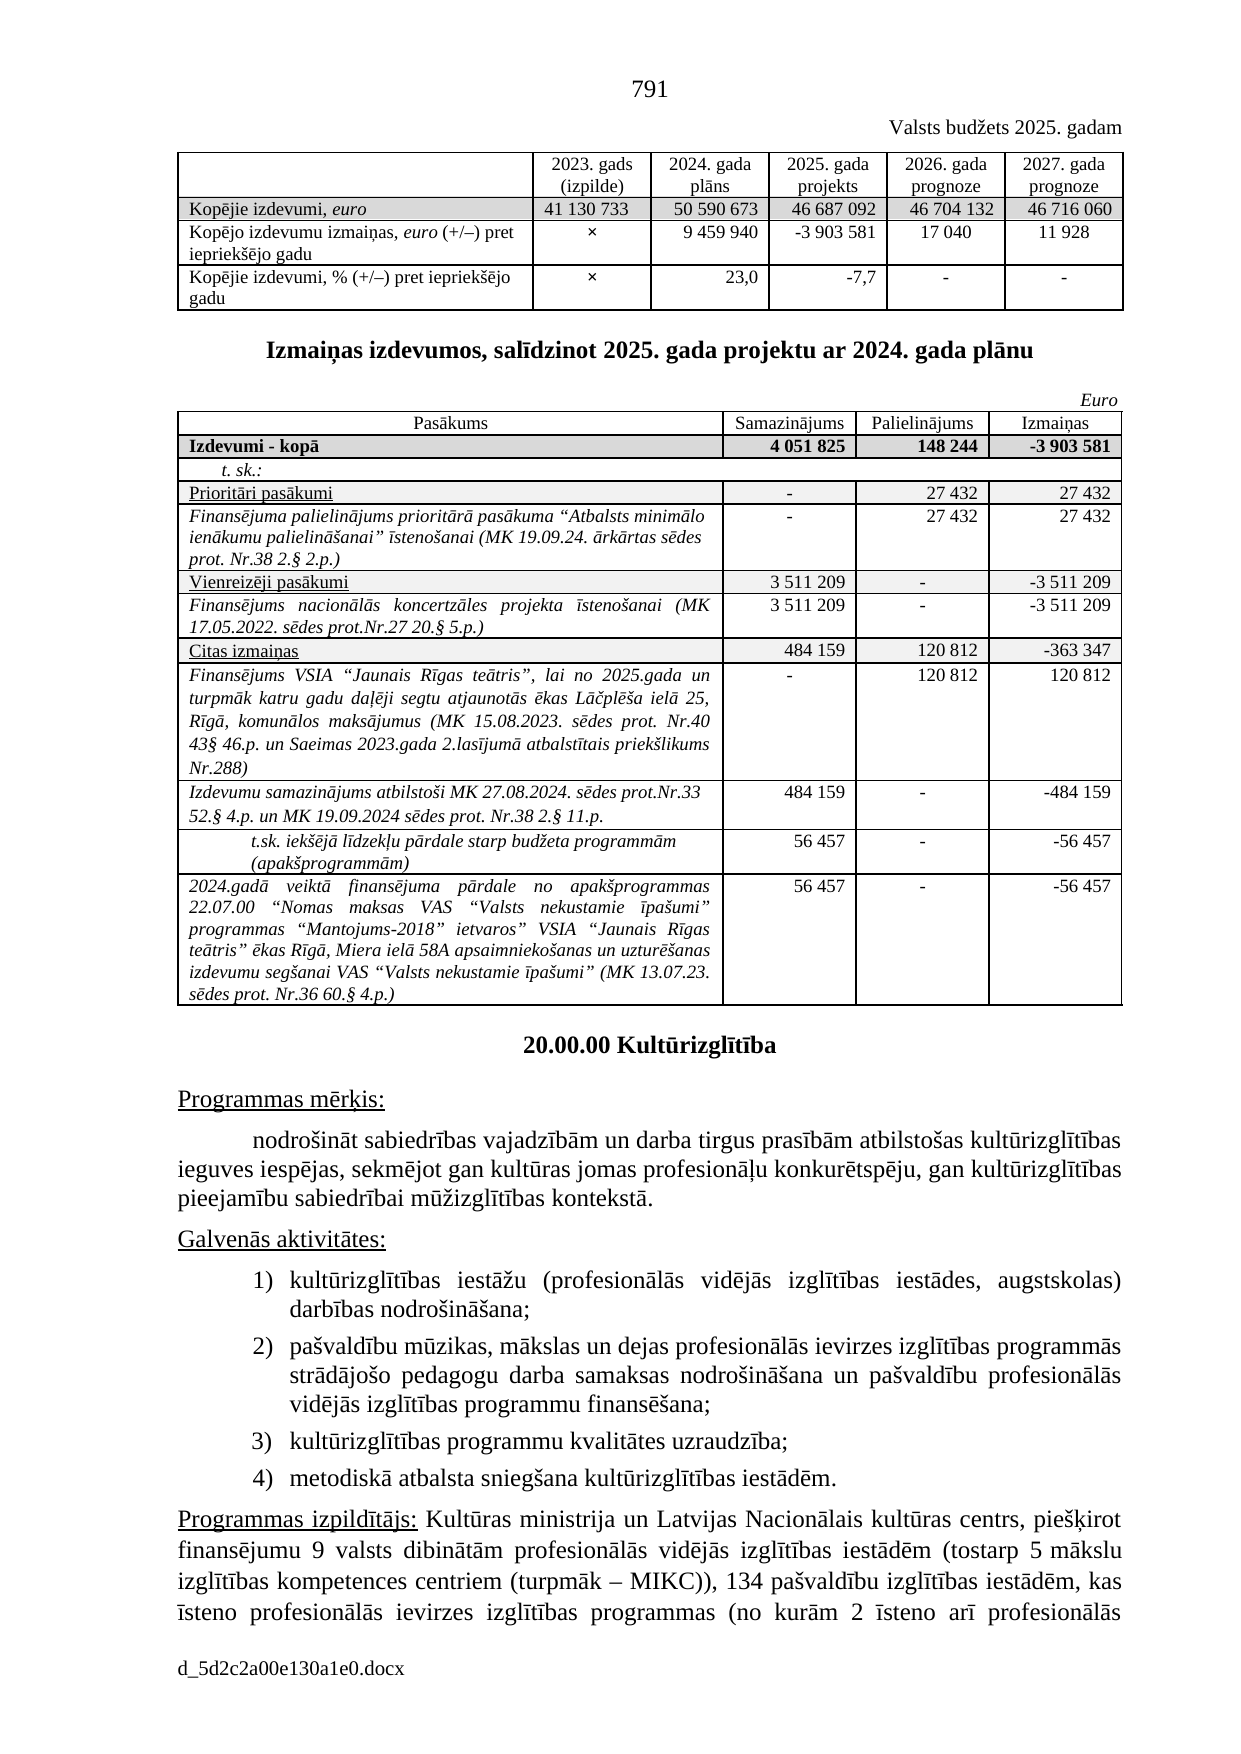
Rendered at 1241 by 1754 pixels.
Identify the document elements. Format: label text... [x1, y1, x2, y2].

table_cell - [857, 875, 988, 1004]
table_cell 3 511 209 [724, 594, 855, 637]
table_cell 2024.gadā veiktā finansējuma pārdale no apakšprogrammas 22.07.00 “Nomas maksas VAS “Valsts nekustamie īpašumi” programmas “Mantojums-2018” ietvaros” VSIA “Jaunais Rīgas teātris” ēkas Rīgā, Miera ielā 58A apsaimniekošanas un uzturēšanas izdevumu segšanai VAS “Valsts nekustamie īpašumi” (MK 13.07.23. sēdes prot. Nr.36 60.§ 4.p.) [179, 875, 722, 1004]
table_cell 46 704 132 [888, 198, 1004, 219]
table_cell × [534, 221, 650, 264]
table_header [179, 153, 532, 196]
table_cell Citas izmaiņas [179, 639, 722, 662]
table_cell - [724, 482, 855, 503]
table_header Samazinājums [724, 412, 855, 434]
text Galvenās aktivitātes: [177, 1224, 1122, 1253]
table_cell × [534, 266, 650, 309]
table_cell Finansējums VSIA “Jaunais Rīgas teātris”, lai no 2025.gada un turpmāk katru gadu daļēji segtu atjaunotās ēkas Lāčplēša ielā 25, Rīgā, komunālos maksājumus (MK 15.08.2023. sēdes prot. Nr.40 43§ 46.p. un Saeimas 2023.gada 2.lasījumā atbalstītais priekšlikums Nr.288) [179, 664, 722, 780]
list metodiskā atbalsta sniegšana kultūrizglītības iestādēm. [252, 1463, 1122, 1492]
table_cell - [857, 571, 988, 593]
table_cell 11 928 [1006, 221, 1122, 264]
table_cell -484 159 [990, 781, 1121, 828]
table_cell 120 812 [857, 639, 988, 662]
table_cell Kopējie izdevumi, euro [179, 198, 532, 219]
table_cell 17 040 [888, 221, 1004, 264]
table_header 2023. gads (izpilde) [534, 153, 650, 196]
table_cell -3 511 209 [990, 571, 1121, 593]
table_cell Izdevumi - kopā [179, 436, 722, 457]
table_cell 23,0 [652, 266, 768, 309]
table_cell 27 432 [857, 482, 988, 503]
table_cell 41 130 733 [534, 198, 650, 219]
text nodrošināt sabiedrības vajadzībām un darba tirgus prasībām atbilstošas kultūrizglītības ieguves iespējas, sekmējot gan kultūras jomas profesionāļu konkurētspēju, gan kultūrizglītības pieejamību sabiedrībai mūžizglītības kontekstā. [177, 1126, 1122, 1212]
table_cell Vienreizēji pasākumi [179, 571, 722, 593]
table_cell 9 459 940 [652, 221, 768, 264]
table_cell -3 511 209 [990, 594, 1121, 637]
table_cell 120 812 [990, 664, 1121, 780]
table_cell 56 457 [724, 830, 855, 873]
table_cell -3 903 581 [990, 436, 1121, 457]
table_cell 120 812 [857, 664, 988, 780]
table_cell -3 903 581 [770, 221, 886, 264]
table_cell 484 159 [724, 781, 855, 828]
table_header Izmaiņas [990, 412, 1121, 434]
table_cell -363 347 [990, 639, 1121, 662]
table_header Palielinājums [857, 412, 988, 434]
table_cell t.sk. iekšējā līdzekļu pārdale starp budžeta programmām (apakšprogrammām) [179, 830, 722, 873]
table_cell - [724, 505, 855, 569]
table_cell 50 590 673 [652, 198, 768, 219]
table_cell -56 457 [990, 830, 1121, 873]
text Izmaiņas izdevumos, salīdzinot 2025. gada projektu ar 2024. gada plānu [177, 335, 1122, 364]
table_cell 148 244 [857, 436, 988, 457]
table_cell - [857, 830, 988, 873]
table_cell 27 432 [990, 482, 1121, 503]
table_header 2026. gada prognoze [888, 153, 1004, 196]
table_cell Kopējie izdevumi, % (+/–) pret iepriekšējo gadu [179, 266, 532, 309]
table_cell - [888, 266, 1004, 309]
list kultūrizglītības iestāžu (profesionālās vidējās izglītības iestādes, augstskolas) darbības nodrošināšana; [252, 1266, 1122, 1323]
table_cell 27 432 [857, 505, 988, 569]
table_cell Kopējo izdevumu izmaiņas, euro (+/–) pret iepriekšējo gadu [179, 221, 532, 264]
table_cell - [1006, 266, 1122, 309]
list pašvaldību mūzikas, mākslas un dejas profesionālās ievirzes izglītības programmās strādājošo pedagogu darba samaksas nodrošināšana un pašvaldību profesionālās vidējās izglītības programmu finansēšana; [252, 1331, 1122, 1418]
table_cell t. sk.: [179, 459, 1121, 480]
table_cell 4 051 825 [724, 436, 855, 457]
table_cell 46 687 092 [770, 198, 886, 219]
table_cell 46 716 060 [1006, 198, 1122, 219]
table_cell Prioritāri pasākumi [179, 482, 722, 503]
table_cell - [724, 664, 855, 780]
table_cell -56 457 [990, 875, 1121, 1004]
table_header 2025. gada projekts [770, 153, 886, 196]
table_header 2027. gada prognoze [1006, 153, 1122, 196]
text Euro [1002, 389, 1122, 411]
table_cell 56 457 [724, 875, 855, 1004]
list kultūrizglītības programmu kvalitātes uzraudzība; [251, 1426, 1122, 1455]
table_header Pasākums [179, 412, 722, 434]
text 20.00.00 Kultūrizglītība [177, 1031, 1122, 1059]
table_cell 27 432 [990, 505, 1121, 569]
table_cell 3 511 209 [724, 571, 855, 593]
table_cell Finansējums nacionālās koncertzāles projekta īstenošanai (MK 17.05.2022. sēdes prot.Nr.27 20.§ 5.p.) [179, 594, 722, 637]
table_cell 484 159 [724, 639, 855, 662]
table_cell Finansējuma palielinājums prioritārā pasākuma “Atbalsts minimālo ienākumu palielināšanai” īstenošanai (MK 19.09.24. ārkārtas sēdes prot. Nr.38 2.§ 2.p.) [179, 505, 722, 569]
text Programmas mērķis: [177, 1084, 1122, 1113]
table_cell -7,7 [770, 266, 886, 309]
table_cell Izdevumu samazinājums atbilstoši MK 27.08.2024. sēdes prot.Nr.33 52.§ 4.p. un MK 19.09.2024 sēdes prot. Nr.38 2.§ 11.p. [179, 781, 722, 828]
table_header 2024. gada plāns [652, 153, 768, 196]
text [177, 1504, 1122, 1626]
table_cell - [857, 594, 988, 637]
table_cell - [857, 781, 988, 828]
